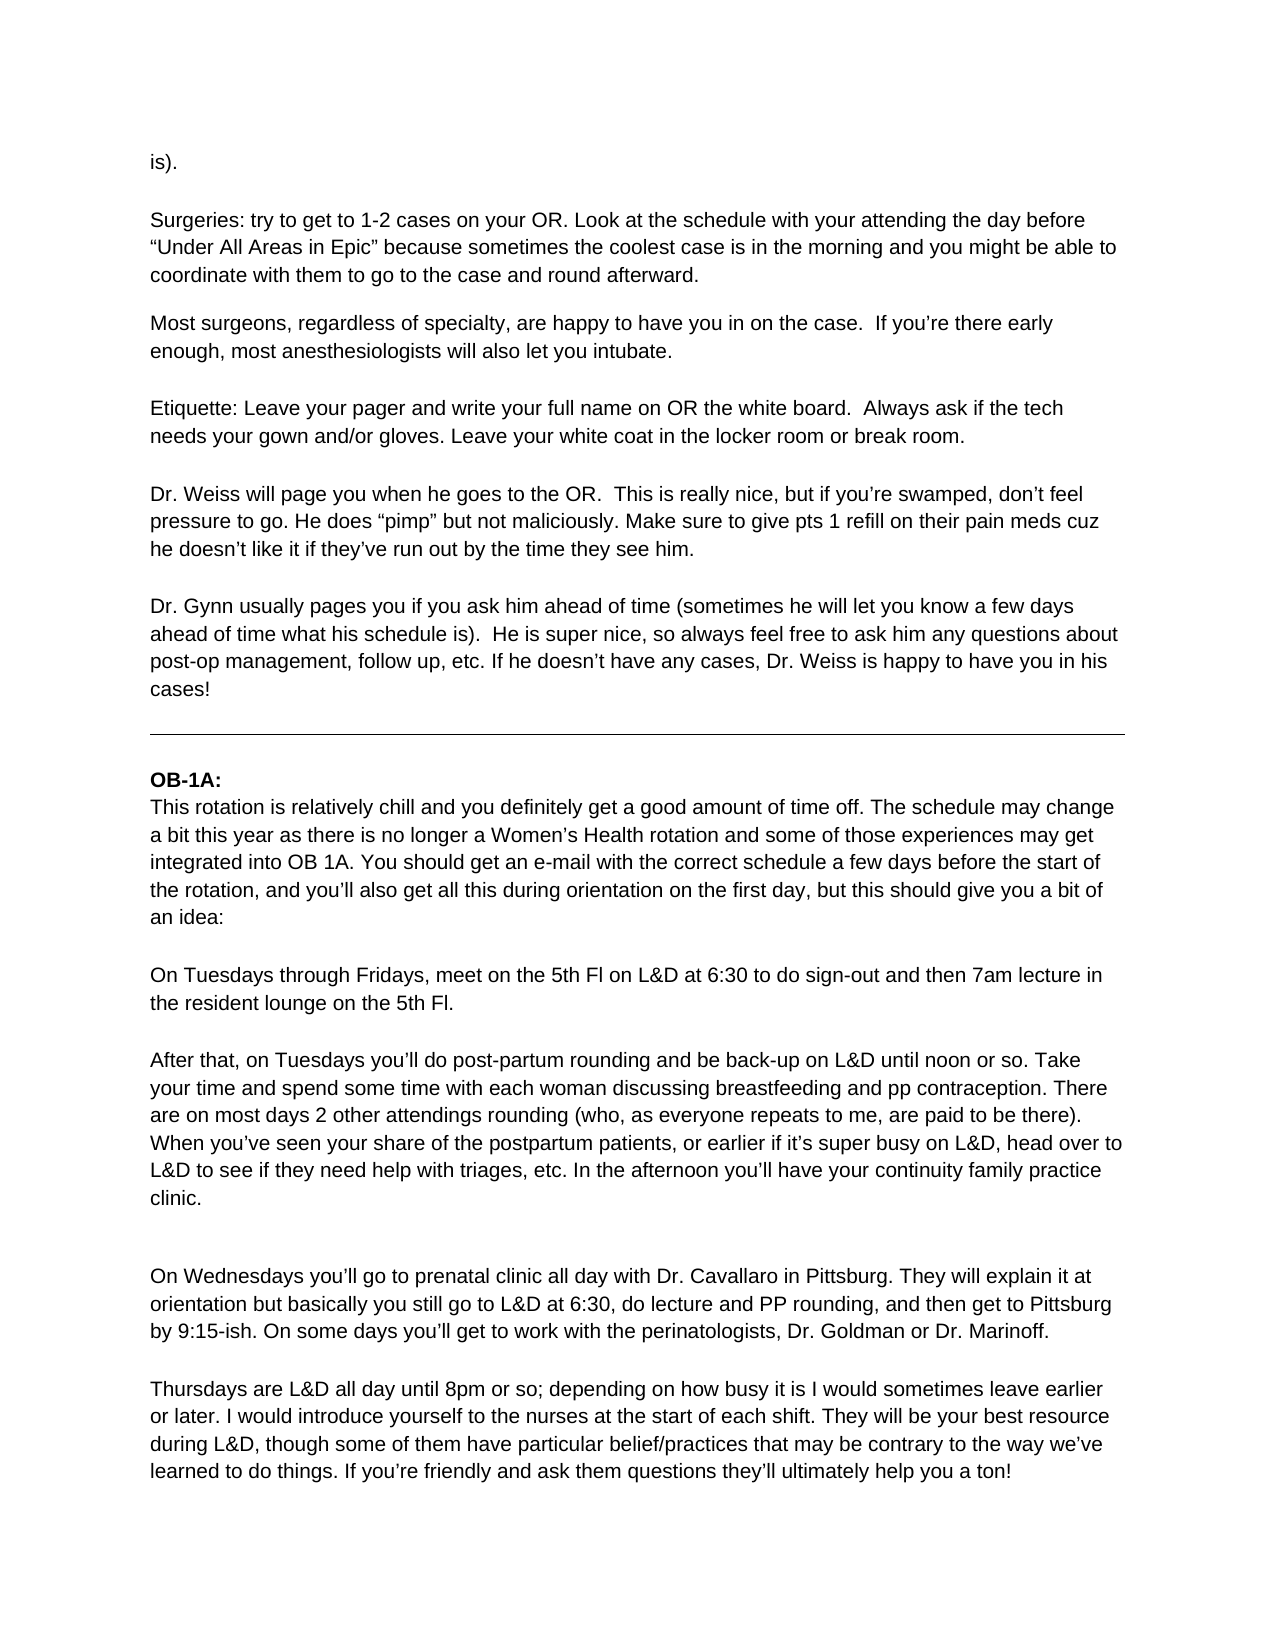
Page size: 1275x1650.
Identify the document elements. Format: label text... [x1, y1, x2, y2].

text This rotation is relatively chill and you definitely get a good amount of time off. The schedule may change a bit this year as there is no longer a Women’s Health rotation and some of those experiences may get integrated into OB 1A. You should get an e-mail with the correct schedule a few days before the start of the rotation, and you’ll also get all this during orientation on the first day, but this should give you a bit of an idea: [150, 795, 1125, 929]
text Etiquette: Leave your pager and write your full name on OR the white board. Always ask if the tech needs your gown and/or gloves. Leave your white coat in the locker room or break room. [150, 396, 1125, 448]
text Dr. Gynn usually pages you if you ask him ahead of time (sometimes he will let you know a few days ahead of time what his schedule is). He is super nice, so always feel free to ask him any questions about post-op management, follow up, etc. If he doesn’t have any cases, Dr. Weiss is happy to have you in his cases! [150, 594, 1125, 701]
text OB-1A: [150, 768, 1125, 792]
text On Tuesdays through Fridays, meet on the 5th Fl on L&D at 6:30 to do sign-out and then 7am lecture in the resident lounge on the 5th Fl. [150, 963, 1125, 1014]
text Most surgeons, regardless of specialty, are happy to have you in on the case. If you’re there early enough, most anesthesiologists will also let you intubate. [150, 311, 1125, 362]
text After that, on Tuesdays you’ll do post-partum rounding and be back-up on L&D until noon or so. Take your time and spend some time with each woman discussing breastfeeding and pp contraception. There are on most days 2 other attendings rounding (who, as everyone repeats to me, are paid to be there). When you’ve seen your share of the postpartum patients, or earlier if it’s super busy on L&D, head over to L&D to see if they need help with triages, etc. In the afternoon you’ll have your continuity family practice clinic. [150, 1048, 1125, 1209]
text Surgeries: try to get to 1-2 cases on your OR. Look at the schedule with your attending the day before “Under All Areas in Epic” because sometimes the coolest case is in the morning and you might be able to coordinate with them to go to the case and round afterward. [150, 208, 1125, 287]
text Thursdays are L&D all day until 8pm or so; depending on how busy it is I would sometimes leave earlier or later. I would introduce yourself to the nurses at the start of each shift. They will be your best resource during L&D, though some of them have particular belief/practices that may be contrary to the way we’ve learned to do things. If you’re friendly and ask them questions they’ll ultimately help you a ton! [150, 1377, 1125, 1483]
text On Wednesdays you’ll go to prenatal clinic all day with Dr. Cavallaro in Pittsburg. They will explain it at orientation but basically you still go to L&D at 6:30, do lecture and PP rounding, and then get to Pittsburg by 9:15-ish. On some days you’ll get to work with the perinatologists, Dr. Goldman or Dr. Marinoff. [150, 1264, 1125, 1343]
text Dr. Weiss will page you when he goes to the OR. This is really nice, but if you’re swamped, don’t feel pressure to go. He does “pimp” but not maliciously. Make sure to give pts 1 refill on their pain meds cuz he doesn’t like it if they’ve run out by the time they see him. [150, 481, 1125, 560]
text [150, 150, 1125, 174]
